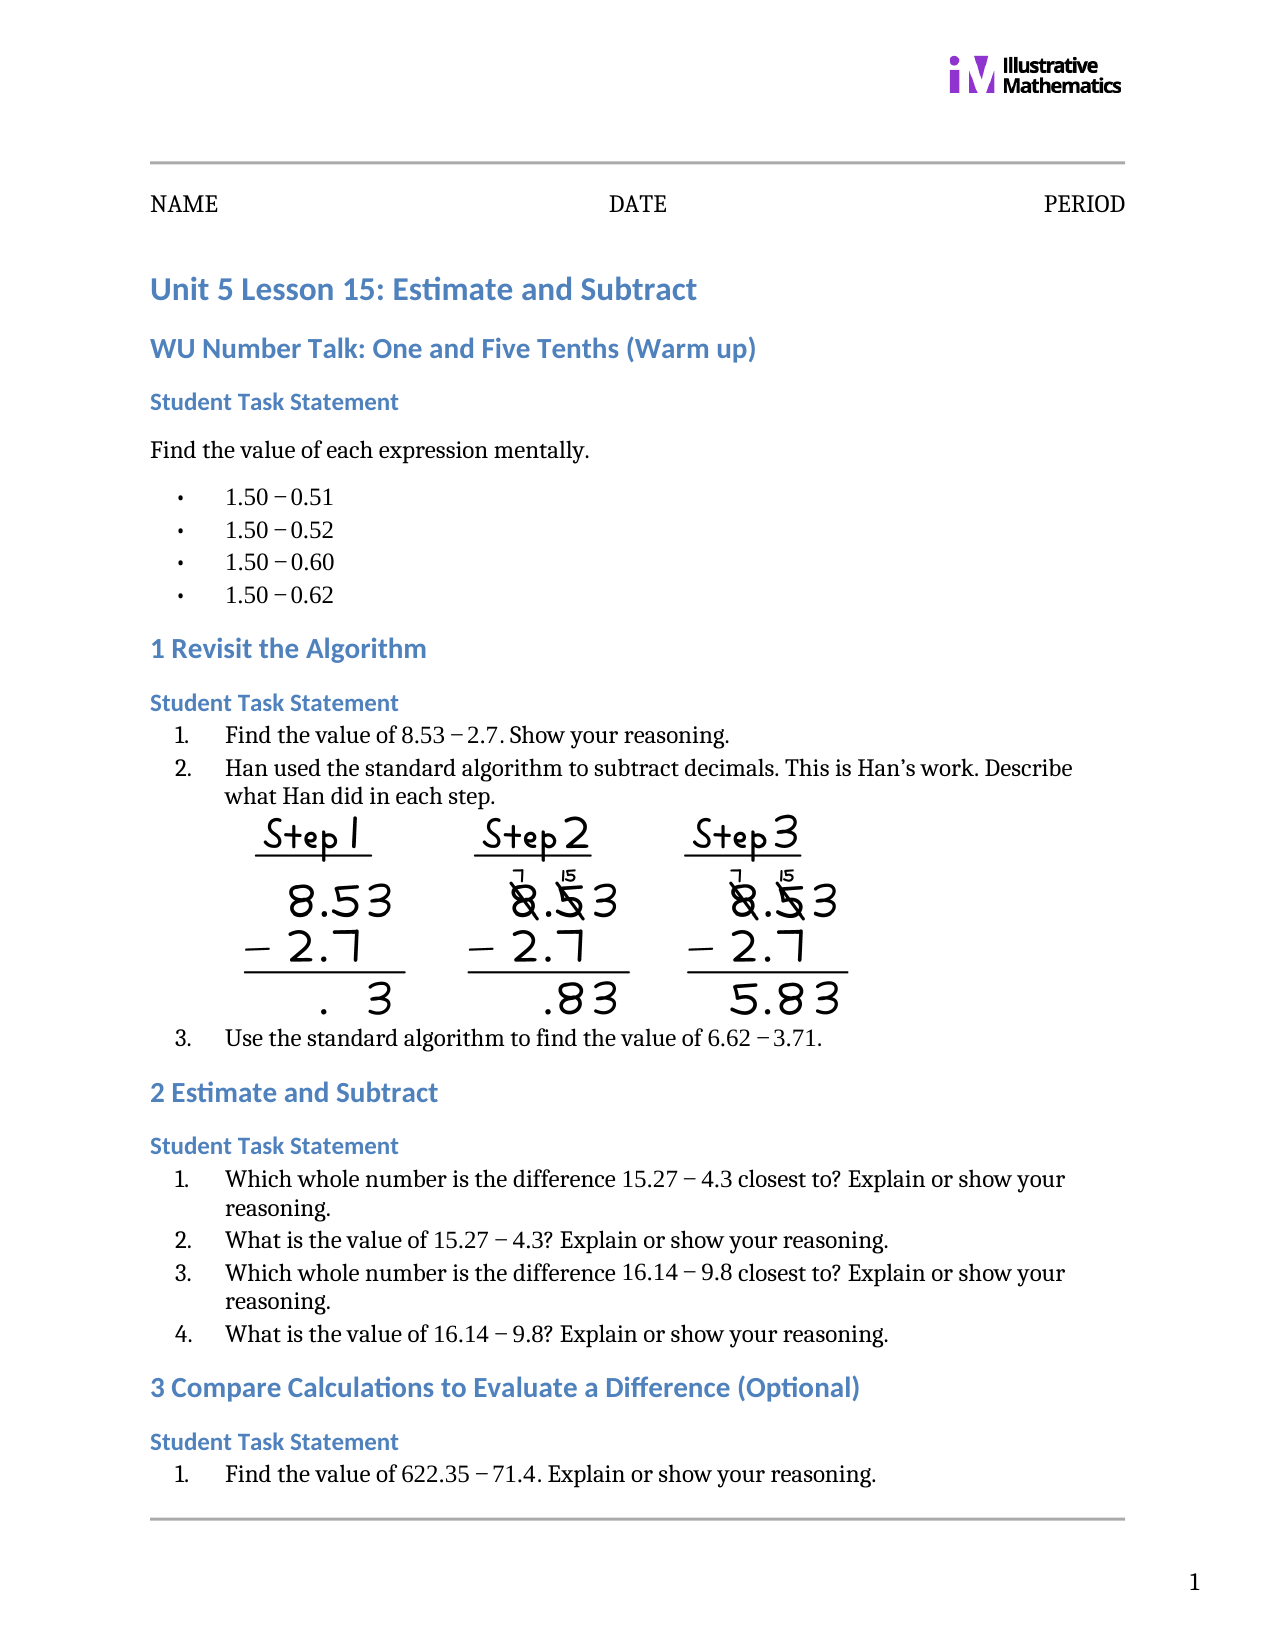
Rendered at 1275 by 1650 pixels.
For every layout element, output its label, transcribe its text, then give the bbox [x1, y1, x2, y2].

picture [243, 814, 849, 1015]
subtitle 1 Revisit the Algorithm [150, 630, 1125, 666]
subtitle WU Number Talk: One and Five Tenths (Warm up) [150, 330, 1125, 366]
list Which whole number is the difference closest to? Explain or show your reasoning. [175, 1165, 1125, 1222]
list What is the value of ? Explain or show your reasoning. [175, 1226, 1125, 1255]
list Han used the standard algorithm to subtract decimals. This is Han’s work. Describe what Han did in each step. [175, 753, 1125, 811]
picture [949, 55, 1121, 93]
list Use the standard algorithm to find the value of . [175, 1024, 1125, 1053]
text Find the value of each expression mentally. [150, 436, 1125, 464]
subtitle Unit 5 Lesson 15: Estimate and Subtract [150, 268, 1125, 309]
subtitle 2 Estimate and Subtract [150, 1074, 1125, 1109]
subtitle Student Task Statement [150, 386, 1125, 417]
list Find the value of . Show your reasoning. [175, 721, 1125, 750]
list Find the value of . Explain or show your reasoning. [175, 1460, 1125, 1489]
list Which whole number is the difference closest to? Explain or show your reasoning. [175, 1258, 1125, 1316]
list What is the value of ? Explain or show your reasoning. [175, 1320, 1125, 1348]
subtitle Student Task Statement [150, 1426, 1125, 1456]
subtitle 3 Compare Calculations to Evaluate a Difference (Optional) [150, 1369, 1125, 1405]
subtitle Student Task Statement [150, 687, 1125, 717]
subtitle Student Task Statement [150, 1130, 1125, 1161]
